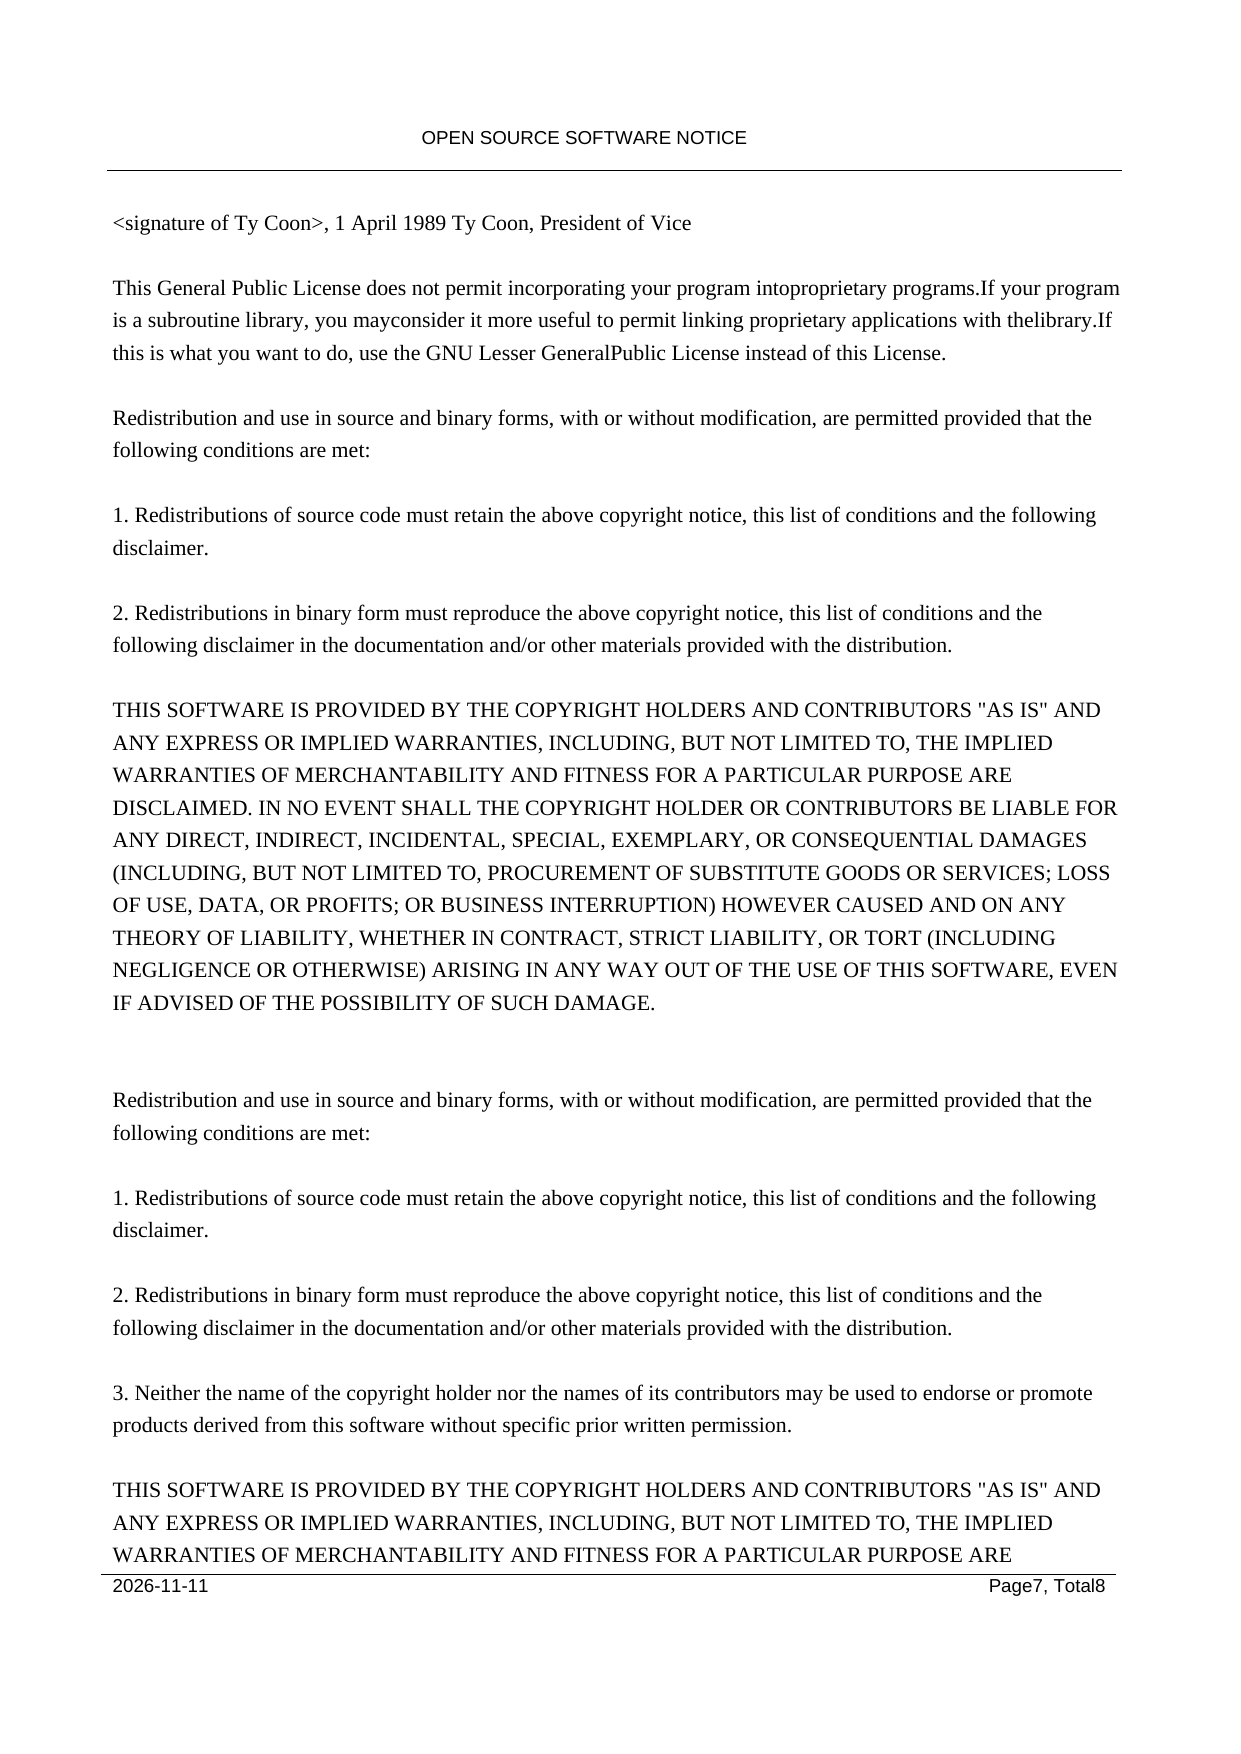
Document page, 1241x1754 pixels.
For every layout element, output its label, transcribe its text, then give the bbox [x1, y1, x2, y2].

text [112, 271, 1128, 1571]
text <signature of Ty Coon>, 1 April 1989 Ty Coon, President of Vice [112, 206, 1128, 239]
